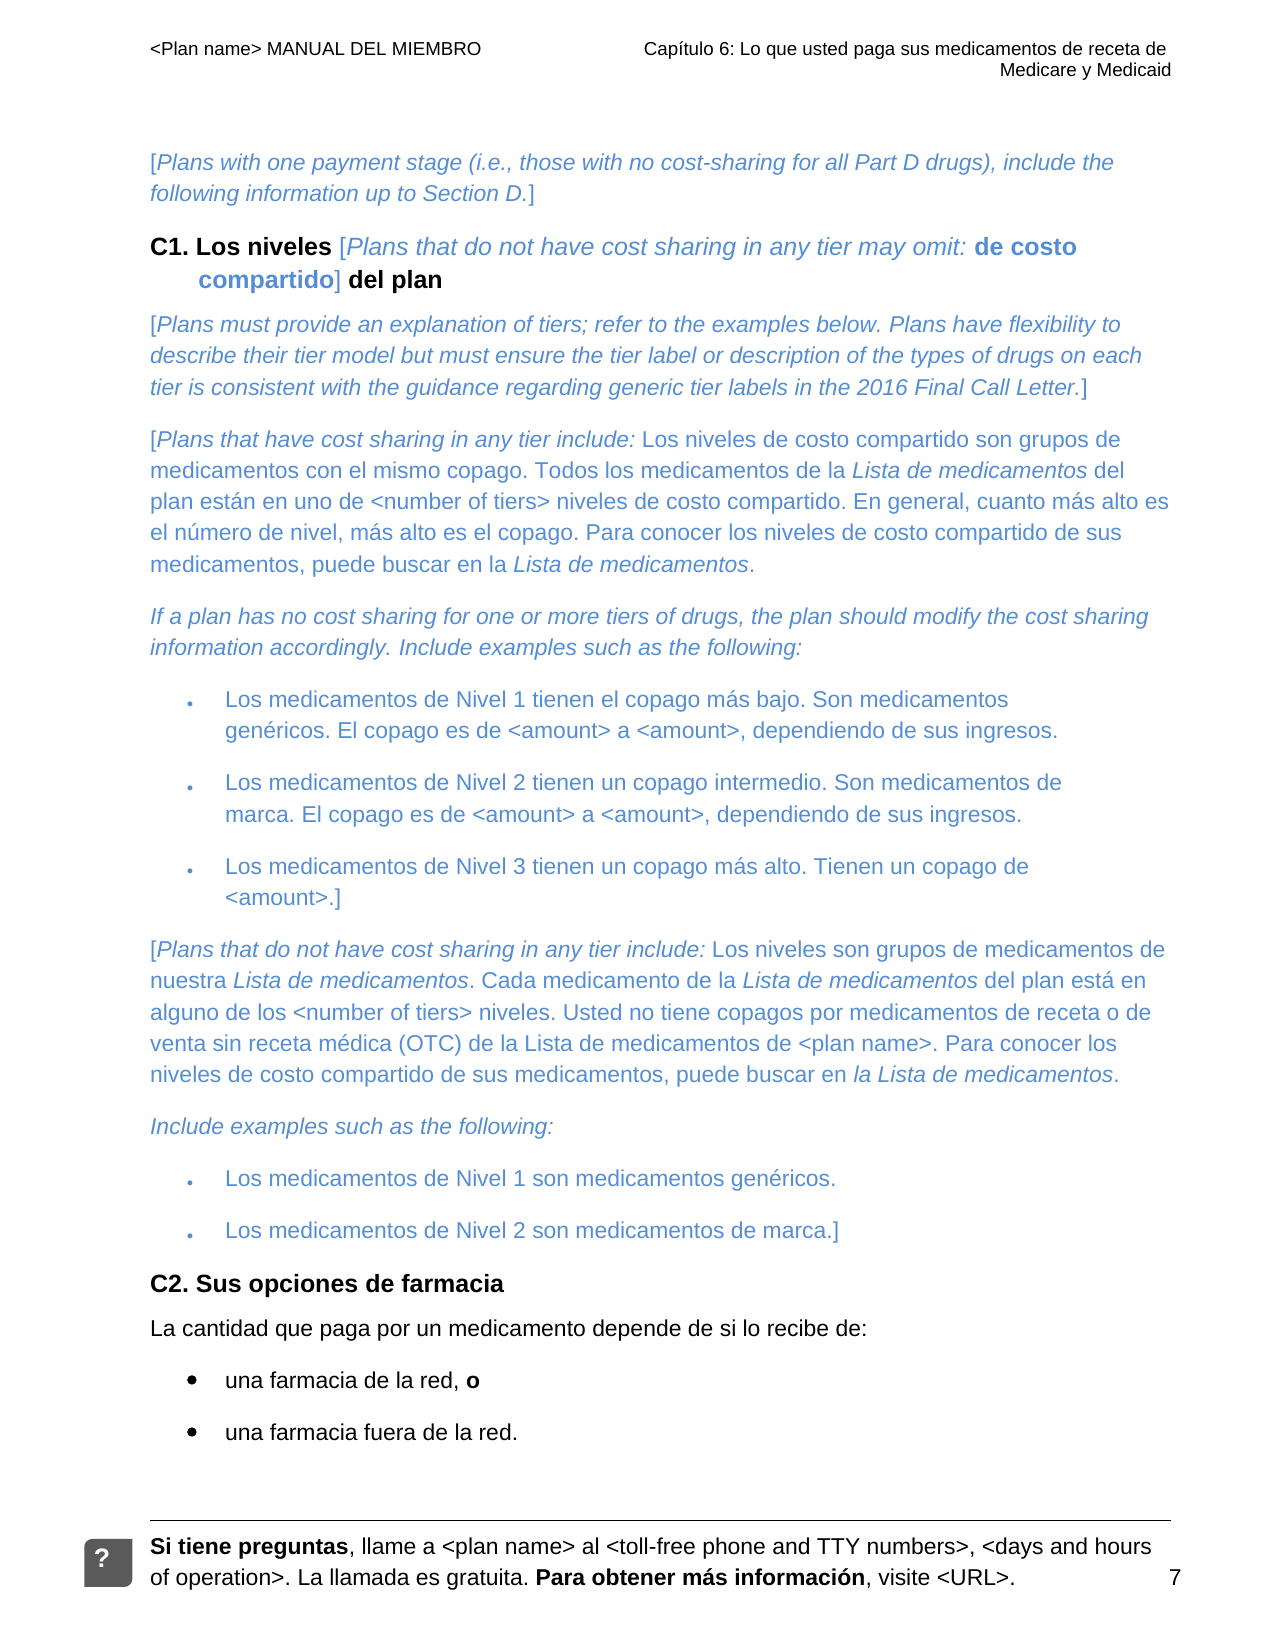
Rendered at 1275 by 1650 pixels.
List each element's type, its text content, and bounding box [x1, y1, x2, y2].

list una farmacia de la red, o [187, 1364, 1096, 1395]
list Los medicamentos de Nivel 1 tienen el copago más bajo. Son medicamentos genéricos. El copago es de <amount> a <amount>, dependiendo de sus ingresos. [187, 682, 1096, 745]
list Los medicamentos de Nivel 2 son medicamentos de marca.] [187, 1214, 1096, 1245]
text If a plan has no cost sharing for one or more tiers of drugs, the plan should modify the cost sharing information accordingly. Include examples such as the following: [150, 599, 1171, 662]
text [Plans that do not have cost sharing in any tier include: Los niveles son grupos de medicamentos de nuestra Lista de medicamentos. Cada medicamento de la Lista de medicamentos del plan está en alguno de los <number of tiers> niveles. Usted no tiene copagos por medicamentos de receta o de venta sin receta médica (OTC) de la Lista de medicamentos de <plan name>. Para conocer los niveles de costo compartido de sus medicamentos, puede buscar en la Lista de medicamentos. [150, 932, 1171, 1089]
subtitle C1. Los niveles [Plans that do not have cost sharing in any tier may omit: de costo compartido] del plan [150, 228, 1096, 295]
text [Plans must provide an explanation of tiers; refer to the examples below. Plans have flexibility to describe their tier model but must ensure the tier label or description of the types of drugs on each tier is consistent with the guidance regarding generic tier labels in the 2016 Final Call Letter.] [150, 307, 1171, 401]
text Include examples such as the following: [150, 1109, 1171, 1141]
text [Plans with one payment stage (i.e., those with no cost-sharing for all Part D drugs), include the following information up to Section D.] [150, 145, 1171, 207]
subtitle C2. Sus opciones de farmacia [150, 1266, 1096, 1299]
text La cantidad que paga por un medicamento depende de si lo recibe de: [150, 1312, 1171, 1343]
list Los medicamentos de Nivel 3 tienen un copago más alto. Tienen un copago de <amount>.] [187, 849, 1096, 912]
text [Plans that have cost sharing in any tier include: Los niveles de costo compartido son grupos de medicamentos con el mismo copago. Todos los medicamentos de la Lista de medicamentos del plan están en uno de <number of tiers> niveles de costo compartido. En general, cuanto más alto es el número de nivel, más alto es el copago. Para conocer los niveles de costo compartido de sus medicamentos, puede buscar en la Lista de medicamentos. [150, 422, 1171, 578]
list una farmacia fuera de la red. [187, 1416, 1096, 1447]
list Los medicamentos de Nivel 1 son medicamentos genéricos. [187, 1162, 1096, 1193]
list Los medicamentos de Nivel 2 tienen un copago intermedio. Son medicamentos de marca. El copago es de <amount> a <amount>, dependiendo de sus ingresos. [187, 766, 1096, 828]
